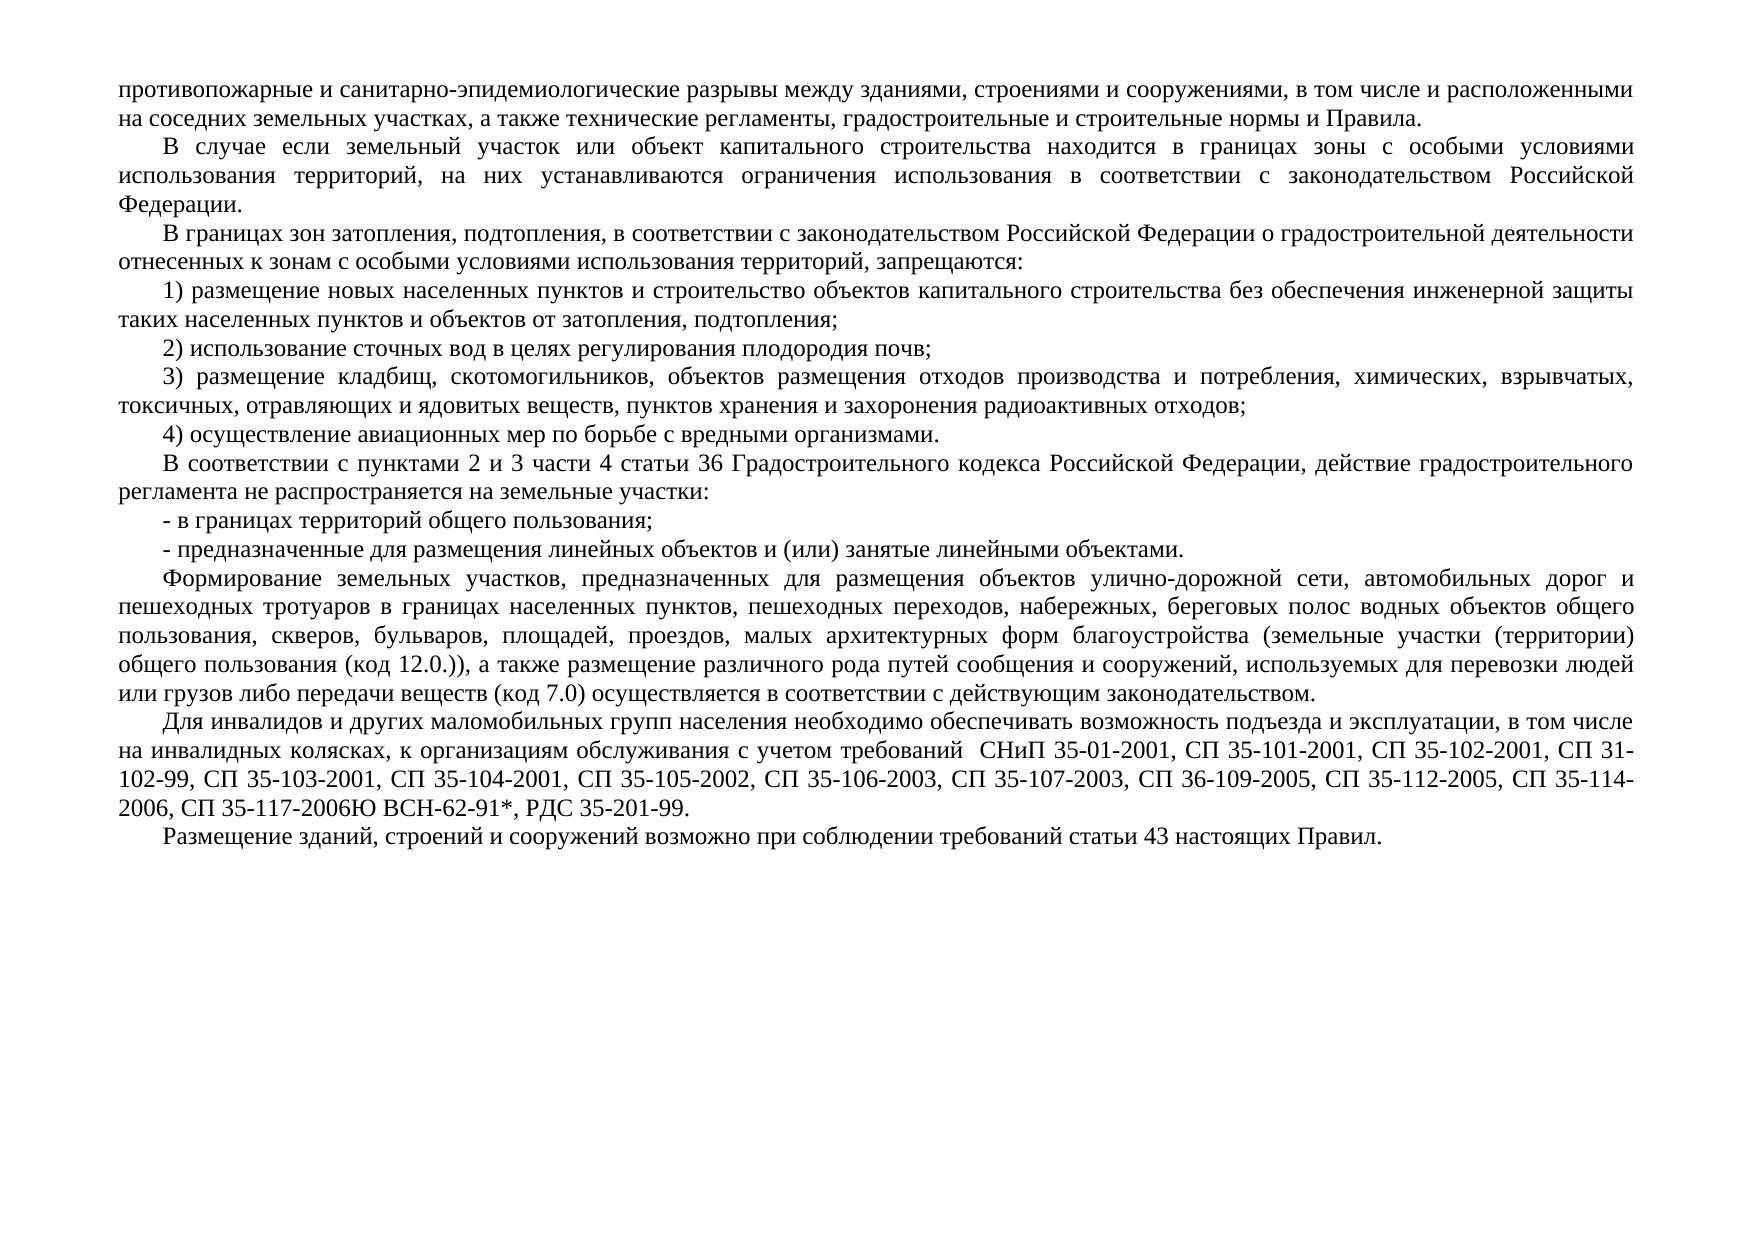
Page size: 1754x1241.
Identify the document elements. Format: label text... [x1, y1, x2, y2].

text Формирование земельных участков, предназначенных для размещения объектов улично-дорожной сети, автомобильных дорог и пешеходных тротуаров в границах населенных пунктов, пешеходных переходов, набережных, береговых полос водных объектов общего пользования, скверов, бульваров, площадей, проездов, малых архитектурных форм благоустройства (земельные участки (территории) общего пользования (код 12.0.)), а также размещение различного рода путей сообщения и сооружений, используемых для перевозки людей или грузов либо передачи веществ (код 7.0) осуществляется в соответствии с действующим законодательством. [118, 563, 1636, 706]
text 4) осуществление авиационных мер по борьбе с вредными организмами. [118, 419, 1636, 448]
text 1) размещение новых населенных пунктов и строительство объектов капитального строительства без обеспечения инженерной защиты таких населенных пунктов и объектов от затопления, подтопления; [118, 275, 1636, 333]
text 3) размещение кладбищ, скотомогильников, объектов размещения отходов производства и потребления, химических, взрывчатых, токсичных, отравляющих и ядовитых веществ, пунктов хранения и захоронения радиоактивных отходов; [118, 361, 1636, 419]
text - в границах территорий общего пользования; [118, 505, 1636, 534]
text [118, 74, 1636, 131]
text 2) использование сточных вод в целях регулирования плодородия почв; [118, 333, 1636, 361]
text Для инвалидов и других маломобильных групп населения необходимо обеспечивать возможность подъезда и эксплуатации, в том числе на инвалидных колясках, к организациям обслуживания с учетом требований СНиП 35-01-2001, СП 35-101-2001, СП 35-102-2001, СП 31-102-99, СП 35-103-2001, СП 35-104-2001, СП 35-105-2002, СП 35-106-2003, СП 35-107-2003, СП 36-109-2005, СП 35-112-2005, СП 35-114-2006, СП 35-117-2006Ю ВСН-62-91*, РДС 35-201-99. [118, 706, 1636, 821]
text Размещение зданий, строений и сооружений возможно при соблюдении требований статьи 43 настоящих Правил. [118, 821, 1636, 850]
text В случае если земельный участок или объект капитального строительства находится в границах зоны с особыми условиями использования территорий, на них устанавливаются ограничения использования в соответствии с законодательством Российской Федерации. [118, 131, 1636, 218]
text В соответствии с пунктами 2 и 3 части 4 статьи 36 Градостроительного кодекса Российской Федерации, действие градостроительного регламента не распространяется на земельные участки: [118, 448, 1636, 505]
text В границах зон затопления, подтопления, в соответствии с законодательством Российской Федерации о градостроительной деятельности отнесенных к зонам с особыми условиями использования территорий, запрещаются: [118, 218, 1636, 275]
text - предназначенные для размещения линейных объектов и (или) занятые линейными объектами. [118, 534, 1636, 563]
